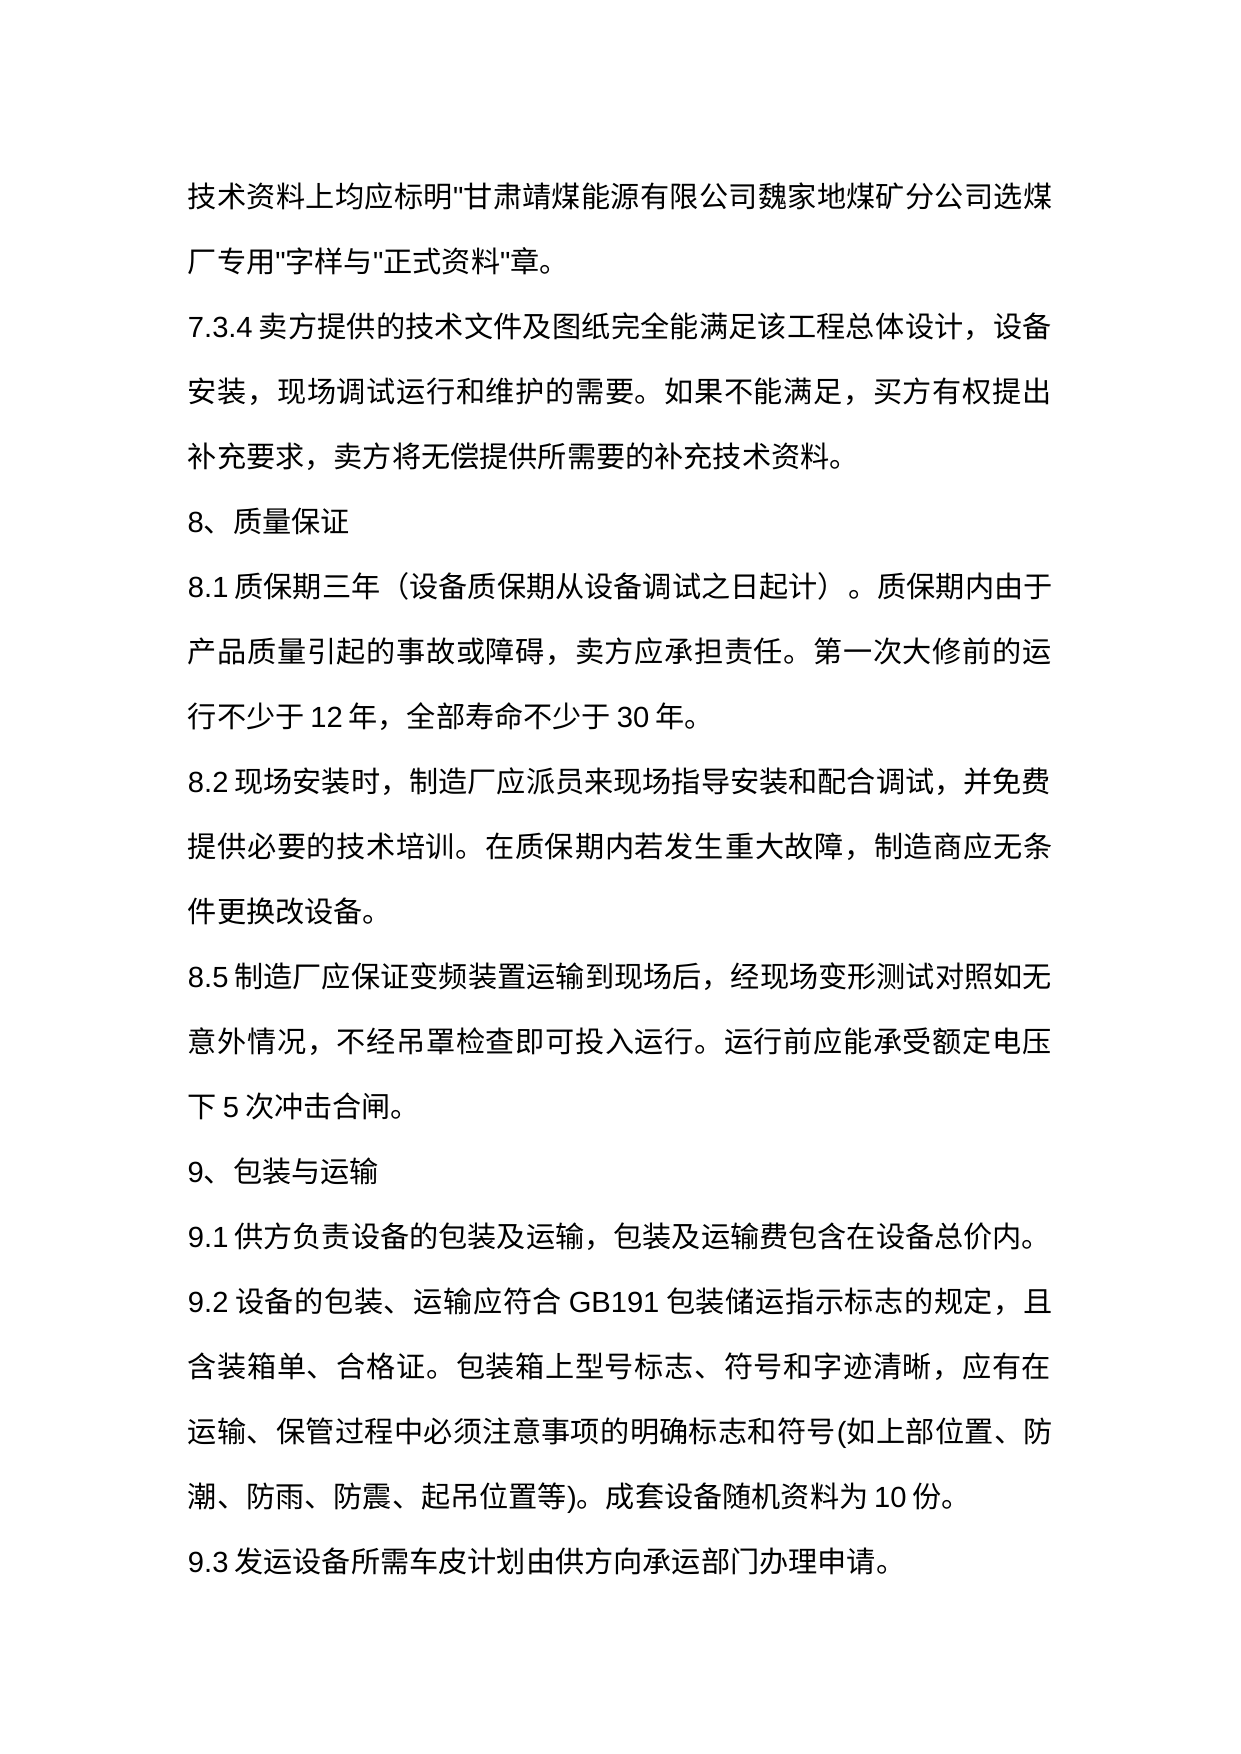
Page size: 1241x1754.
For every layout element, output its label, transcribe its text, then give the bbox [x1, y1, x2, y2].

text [188, 162, 1053, 292]
text 8.1质保期三年（设备质保期从设备调试之日起计）。质保期内由于产品质量引起的事故或障碍，卖方应承担责任。第一次大修前的运行不少于12年，全部寿命不少于30年。 [188, 552, 1053, 747]
text 8.5制造厂应保证变频装置运输到现场后，经现场变形测试对照如无意外情况，不经吊罩检查即可投入运行。运行前应能承受额定电压下5次冲击合闸。 [188, 942, 1053, 1137]
text 9.2设备的包装、运输应符合GB191包装储运指示标志的规定，且含装箱单、合格证。包装箱上型号标志、符号和字迹清晰，应有在运输、保管过程中必须注意事项的明确标志和符号(如上部位置、防潮、防雨、防震、起吊位置等)。成套设备随机资料为10份。 [188, 1267, 1053, 1527]
text 8.2现场安装时，制造厂应派员来现场指导安装和配合调试，并免费提供必要的技术培训。在质保期内若发生重大故障，制造商应无条件更换改设备。 [188, 747, 1053, 942]
subtitle 8、质量保证 [187, 487, 1053, 552]
text 7.3.4卖方提供的技术文件及图纸完全能满足该工程总体设计，设备安装，现场调试运行和维护的需要。如果不能满足，买方有权提出补充要求，卖方将无偿提供所需要的补充技术资料。 [188, 292, 1053, 487]
text 9.1供方负责设备的包装及运输，包装及运输费包含在设备总价内。 [188, 1202, 1053, 1267]
text 9.3发运设备所需车皮计划由供方向承运部门办理申请。 [188, 1527, 1053, 1592]
subtitle 9、包装与运输 [187, 1137, 1053, 1202]
